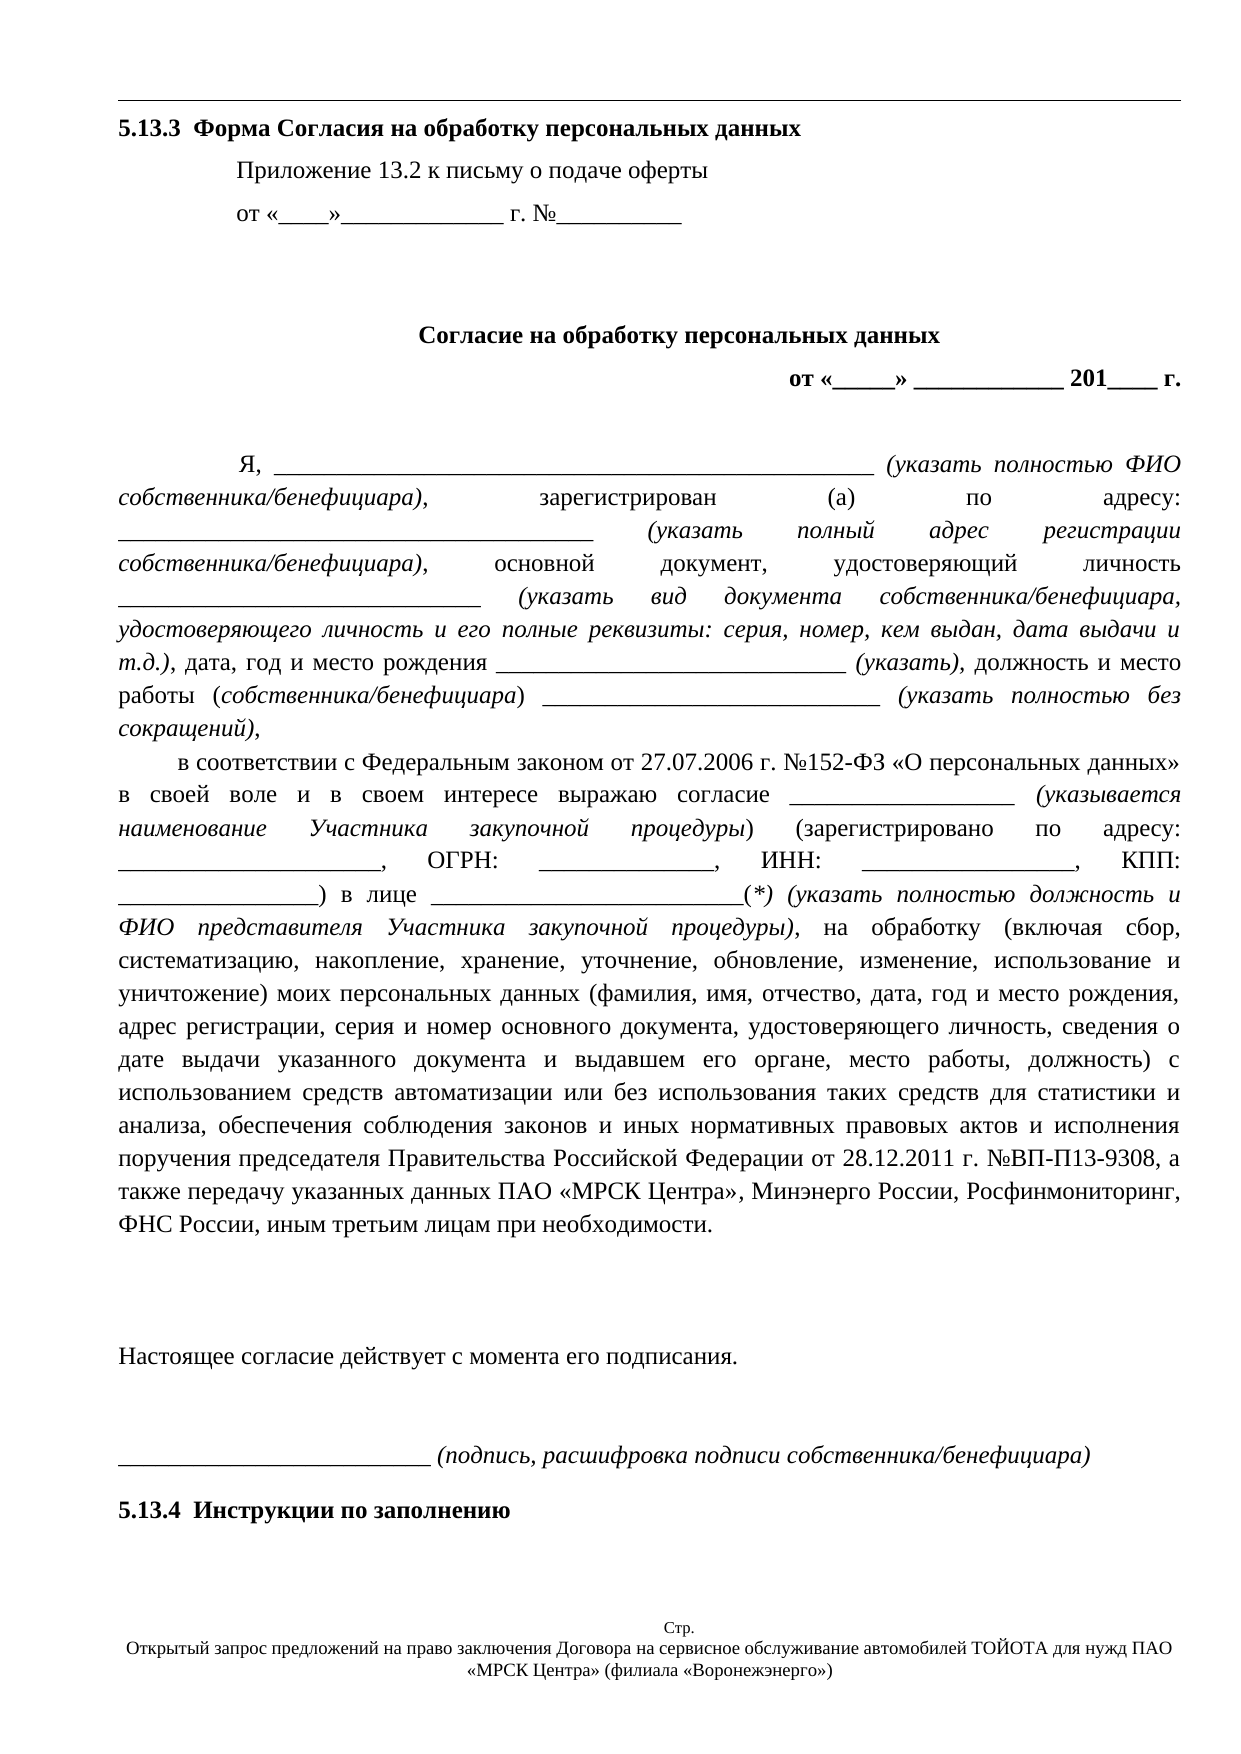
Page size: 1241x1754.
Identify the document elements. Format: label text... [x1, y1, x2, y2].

text в соответствии с Федеральным законом от 27.07.2006 г. №152-ФЗ «О персональных данных» в своей воле и в своем интересе выражаю согласие __________________ (указывается наименование Участника закупочной процедуры) (зарегистрировано по адресу: _____________________, ОГРН: ______________, ИНН: _________________, КПП: ________________) в лице _________________________(*) (указать полностью должность и ФИО представителя Участника закупочной процедуры), на обработку (включая сбор, систематизацию, накопление, хранение, уточнение, обновление, изменение, использование и уничтожение) моих персональных данных (фамилия, имя, отчество, дата, год и место рождения, адрес регистрации, серия и номер основного документа, удостоверяющего личность, сведения о дате выдачи указанного документа и выдавшем его органе, место работы, должность) с использованием средств автоматизации или без использования таких средств для статистики и анализа, обеспечения соблюдения законов и иных нормативных правовых актов и исполнения поручения председателя Правительства Российской Федерации от 28.12.2011 г. №ВП-П13-9308, а также передачу указанных данных ПАО «МРСК Центра», Минэнерго России, Росфинмониторинг, ФНС России, иным третьим лицам при необходимости. [118, 747, 1181, 1238]
text Я, ________________________________________________ (указать полностью ФИО собственника/бенефициара), зарегистрирован (а) по адресу: ______________________________________ (указать полный адрес регистрации собственника/бенефициара), основной документ, удостоверяющий личность _____________________________ (указать вид документа собственника/бенефициара, удостоверяющего личность и его полные реквизиты: серия, номер, кем выдан, дата выдачи и т.д.), дата, год и место рождения ____________________________ (указать), должность и место работы (собственника/бенефициара) ___________________________ (указать полностью без сокращений), [118, 449, 1181, 742]
text Согласие на обработку персональных данных [118, 320, 1181, 349]
text Настоящее согласие действует с момента его подписания. [118, 1341, 1181, 1370]
subtitle Форма Согласия на обработку персональных данных [118, 113, 1181, 142]
subtitle Инструкции по заполнению [118, 1496, 1181, 1524]
text Приложение 13.2 к письму о подаче оферты от «____»_____________ г. №__________ [236, 155, 1181, 227]
text от «_____» ____________ 201____ г. [118, 363, 1181, 392]
text _________________________ (подпись, расшифровка подписи собственника/бенефициара) [118, 1440, 1181, 1469]
